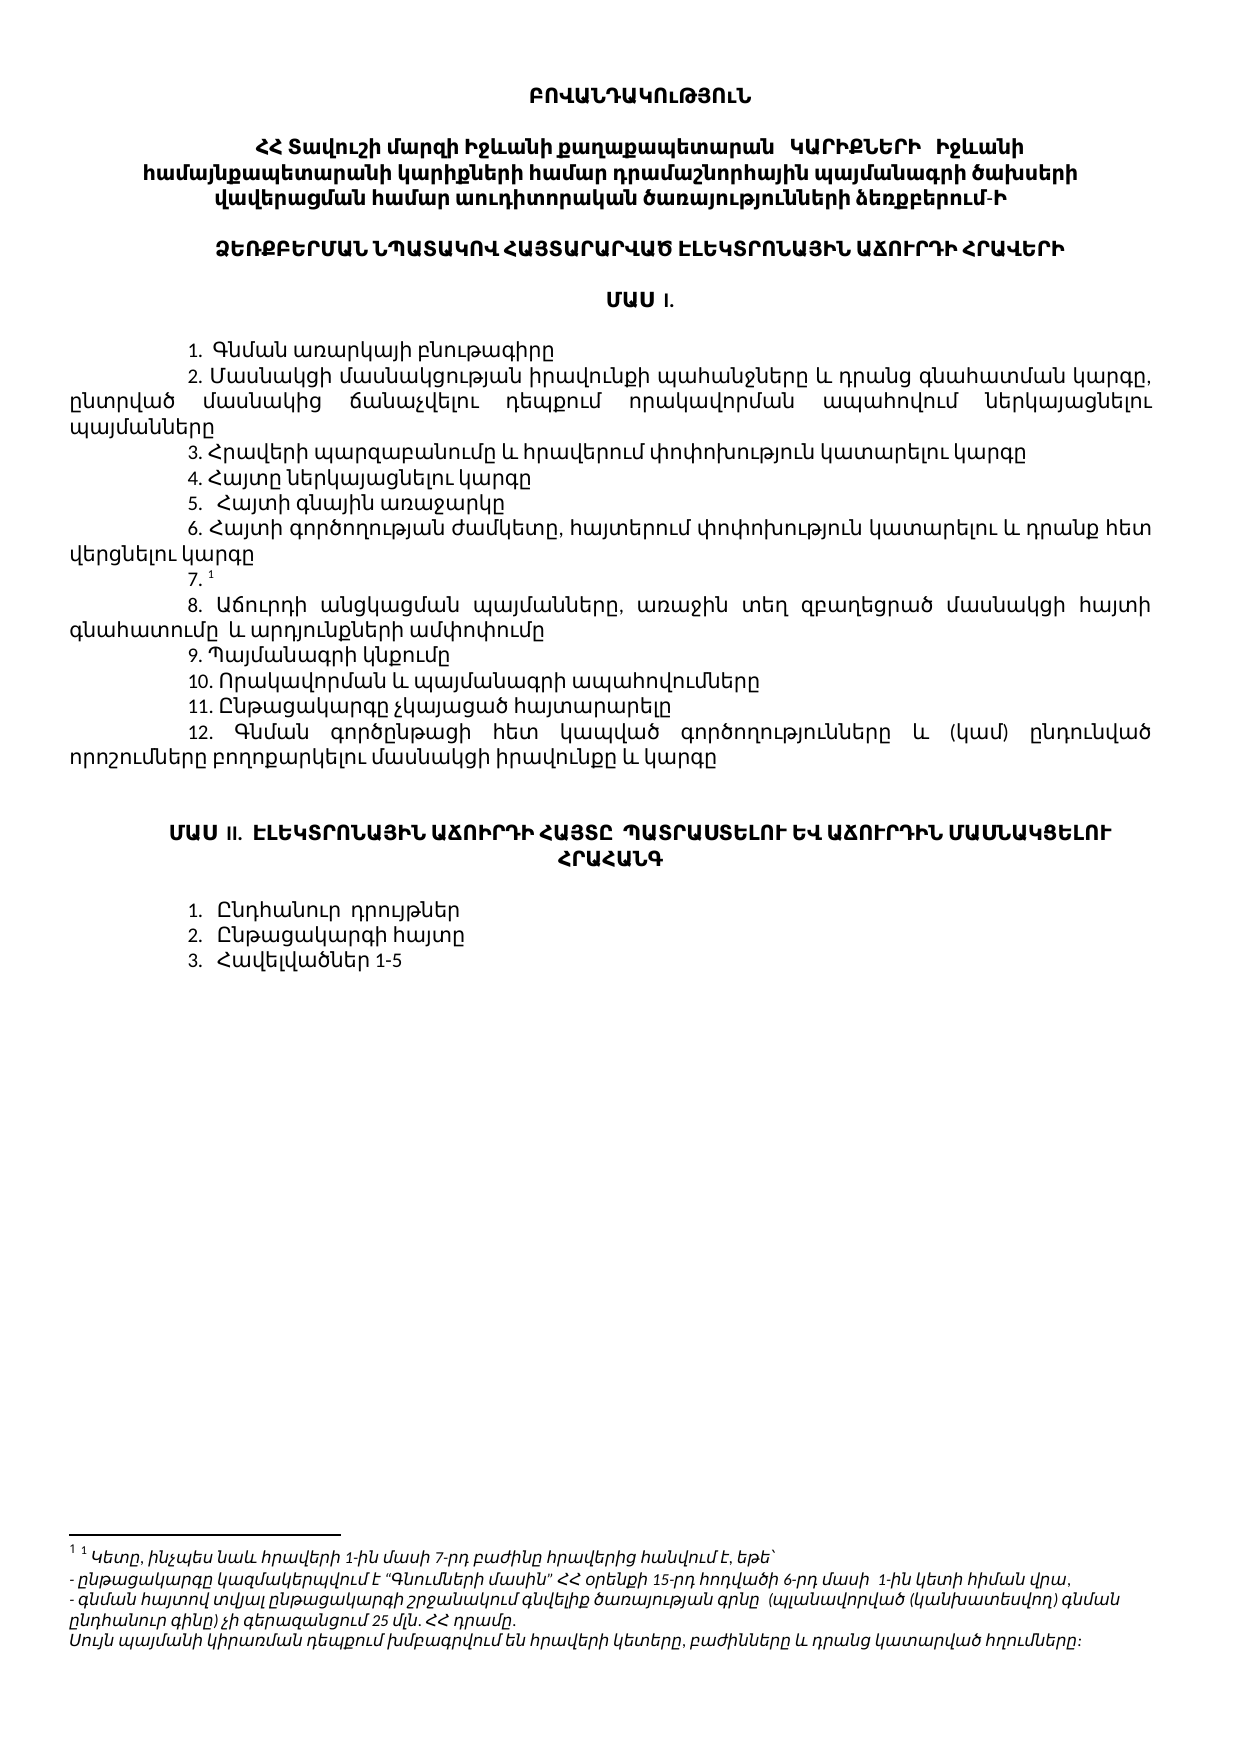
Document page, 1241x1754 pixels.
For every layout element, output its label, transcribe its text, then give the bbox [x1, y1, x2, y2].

text 8. Աճուրդի անցկացման պայմանները, առաջին տեղ զբաղեցրած մասնակցի հայտի գնահատումը և արդյունքների ամփոփումը [69, 592, 1152, 643]
text 3. Հավելվածներ 1-5 [69, 948, 1152, 973]
text 1. Ընդհանուր դրույթներ [69, 897, 1152, 922]
text ԲՈՎԱՆԴԱԿՈւԹՅՈւՆ [69, 83, 1152, 109]
text 6. Հայտի գործողության ժամկետը, հայտերում փոփոխություն կատարելու և դրանք հետ վերցնելու կարգը [69, 516, 1152, 566]
text 9. Պայմանագրի կնքումը [69, 643, 1152, 668]
text ՄԱՍ II. ԷԼԵԿՏՐՈՆԱՅԻՆ ԱՃՈԻՐԴԻ ՀԱՅՏԸ ՊԱՏՐԱՍՏԵԼՈՒ ԵՎ ԱՃՈՒՐԴԻՆ ՄԱՍՆԱԿՑԵԼՈՒ ՀՐԱՀԱՆԳ [69, 821, 1152, 871]
text 1. Գնման առարկայի բնութագիրը [69, 338, 1152, 363]
text ՄԱՍ I. [69, 287, 1152, 312]
text 2. Մասնակցի մասնակցության իրավունքի պահանջները և դրանց գնահատման կարգը, ընտրված մասնակից ճանաչվելու դեպքում որակավորման ապահովում ներկայացնելու պայմանները [69, 363, 1152, 439]
text 11. Ընթացակարգը չկայացած հայտարարելը [69, 693, 1152, 719]
text 7. [69, 566, 1152, 592]
text 12. Գնման գործընթացի հետ կապված գործողությունները և (կամ) ընդունված որոշումները բողոքարկելու մասնակցի իրավունքը և կարգը [69, 719, 1152, 770]
text ՁԵՌՔԲԵՐՄԱՆ ՆՊԱՏԱԿՈՎ ՀԱՅՏԱՐԱՐՎԱԾ ԷԼԵԿՏՐՈՆԱՅԻՆ ԱՃՈՒՐԴԻ ՀՐԱՎԵՐԻ [69, 236, 1152, 261]
text 3. Հրավերի պարզաբանումը և հրավերում փոփոխություն կատարելու կարգը [69, 439, 1152, 465]
text 5. Հայտի գնային առաջարկը [69, 490, 1152, 516]
text ՀՀ Տավուշի մարզի Իջևանի քաղաքապետարան ԿԱՐԻՔՆԵՐԻ Իջևանի համայնքապետարանի կարիքների համար դրամաշնորհային պայմանագրի ծախսերի վավերացման համար աուդիտորական ծառայությունների ձեռքբերում-Ի [69, 134, 1152, 211]
text 10. Որակավորման և պայմանագրի ապահովումները [69, 668, 1152, 693]
text 4. Հայտը ներկայացնելու կարգը [69, 465, 1152, 490]
text 2. Ընթացակարգի հայտը [69, 922, 1152, 948]
